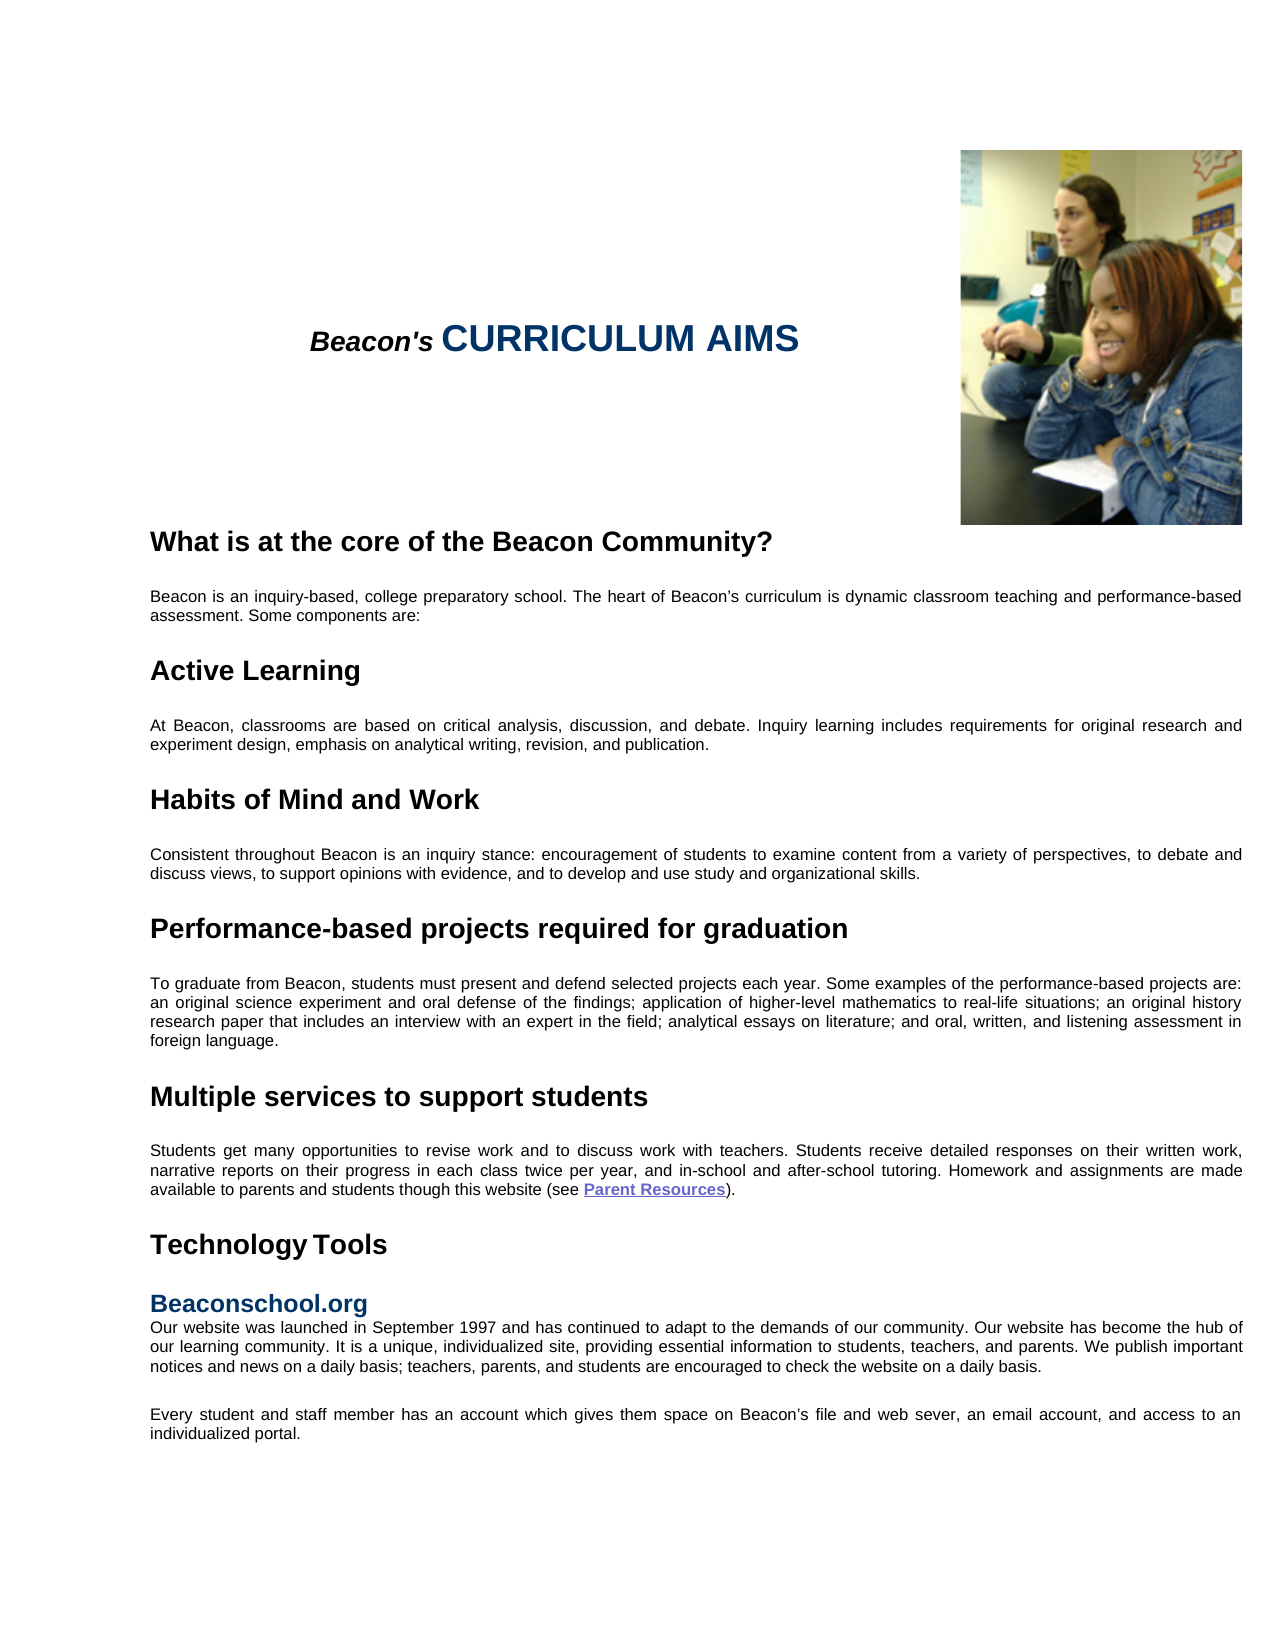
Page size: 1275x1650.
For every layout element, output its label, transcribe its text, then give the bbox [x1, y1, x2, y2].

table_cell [150, 525, 1244, 1472]
picture [960, 150, 1243, 525]
table_header Beacon's CURRICULUM AIMS [150, 150, 959, 525]
